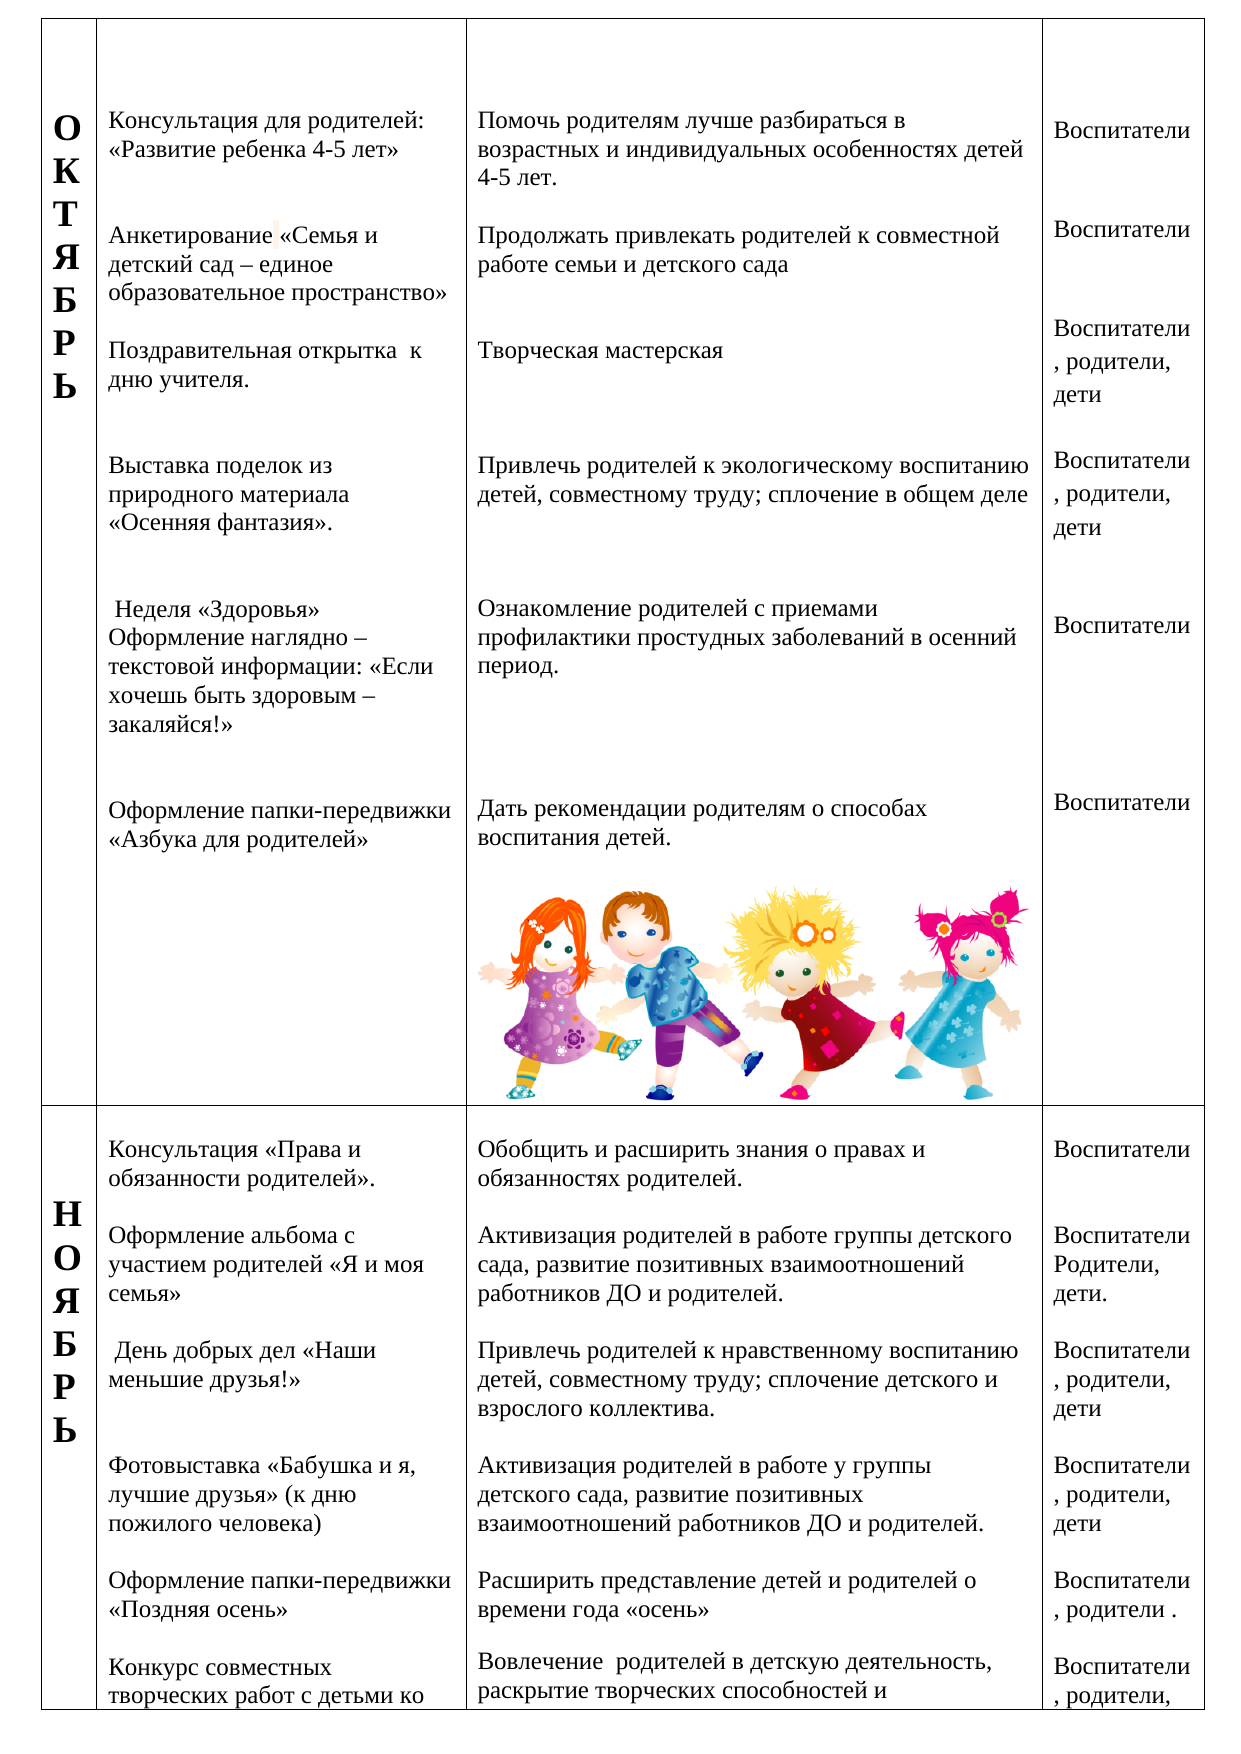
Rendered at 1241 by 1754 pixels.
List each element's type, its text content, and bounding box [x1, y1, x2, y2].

table_cell Помочь родителям лучше разбираться в возрастных и индивидуальных особенностях детей 4-5 лет. Продолжать привлекать родителей к совместной работе семьи и детского сада Творческая мастерская Привлечь родителей к экологическому воспитанию детей, совместному труду; сплочение в общем деле Ознакомление родителей с приемами профилактики простудных заболеваний в осенний период. Дать рекомендации родителям о способах воспитания детей. [467, 19, 1042, 1104]
table_cell Воспитатели Воспитатели Воспитатели, родители, дети Воспитатели, родители, дети Воспитатели Воспитатели [1043, 19, 1204, 1104]
table_cell Н О Я Б Р Ь [42, 1106, 96, 1709]
table_cell О К Т Я Б Р Ь [42, 19, 96, 1104]
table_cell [97, 1106, 466, 1709]
picture [477, 879, 1030, 1105]
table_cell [1043, 1106, 1204, 1709]
table_cell Консультация для родителей: «Развитие ребенка 4-5 лет» Анкетирование «Семья и детский сад – единое образовательное пространство» Поздравительная открытка к дню учителя. Выставка поделок из природного материала «Осенняя фантазия». Неделя «Здоровья» Оформление наглядно – текстовой информации: «Если хочешь быть здоровым – закаляйся!» Оформление папки-передвижки «Азбука для родителей» [97, 19, 466, 1104]
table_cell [467, 1106, 1042, 1709]
